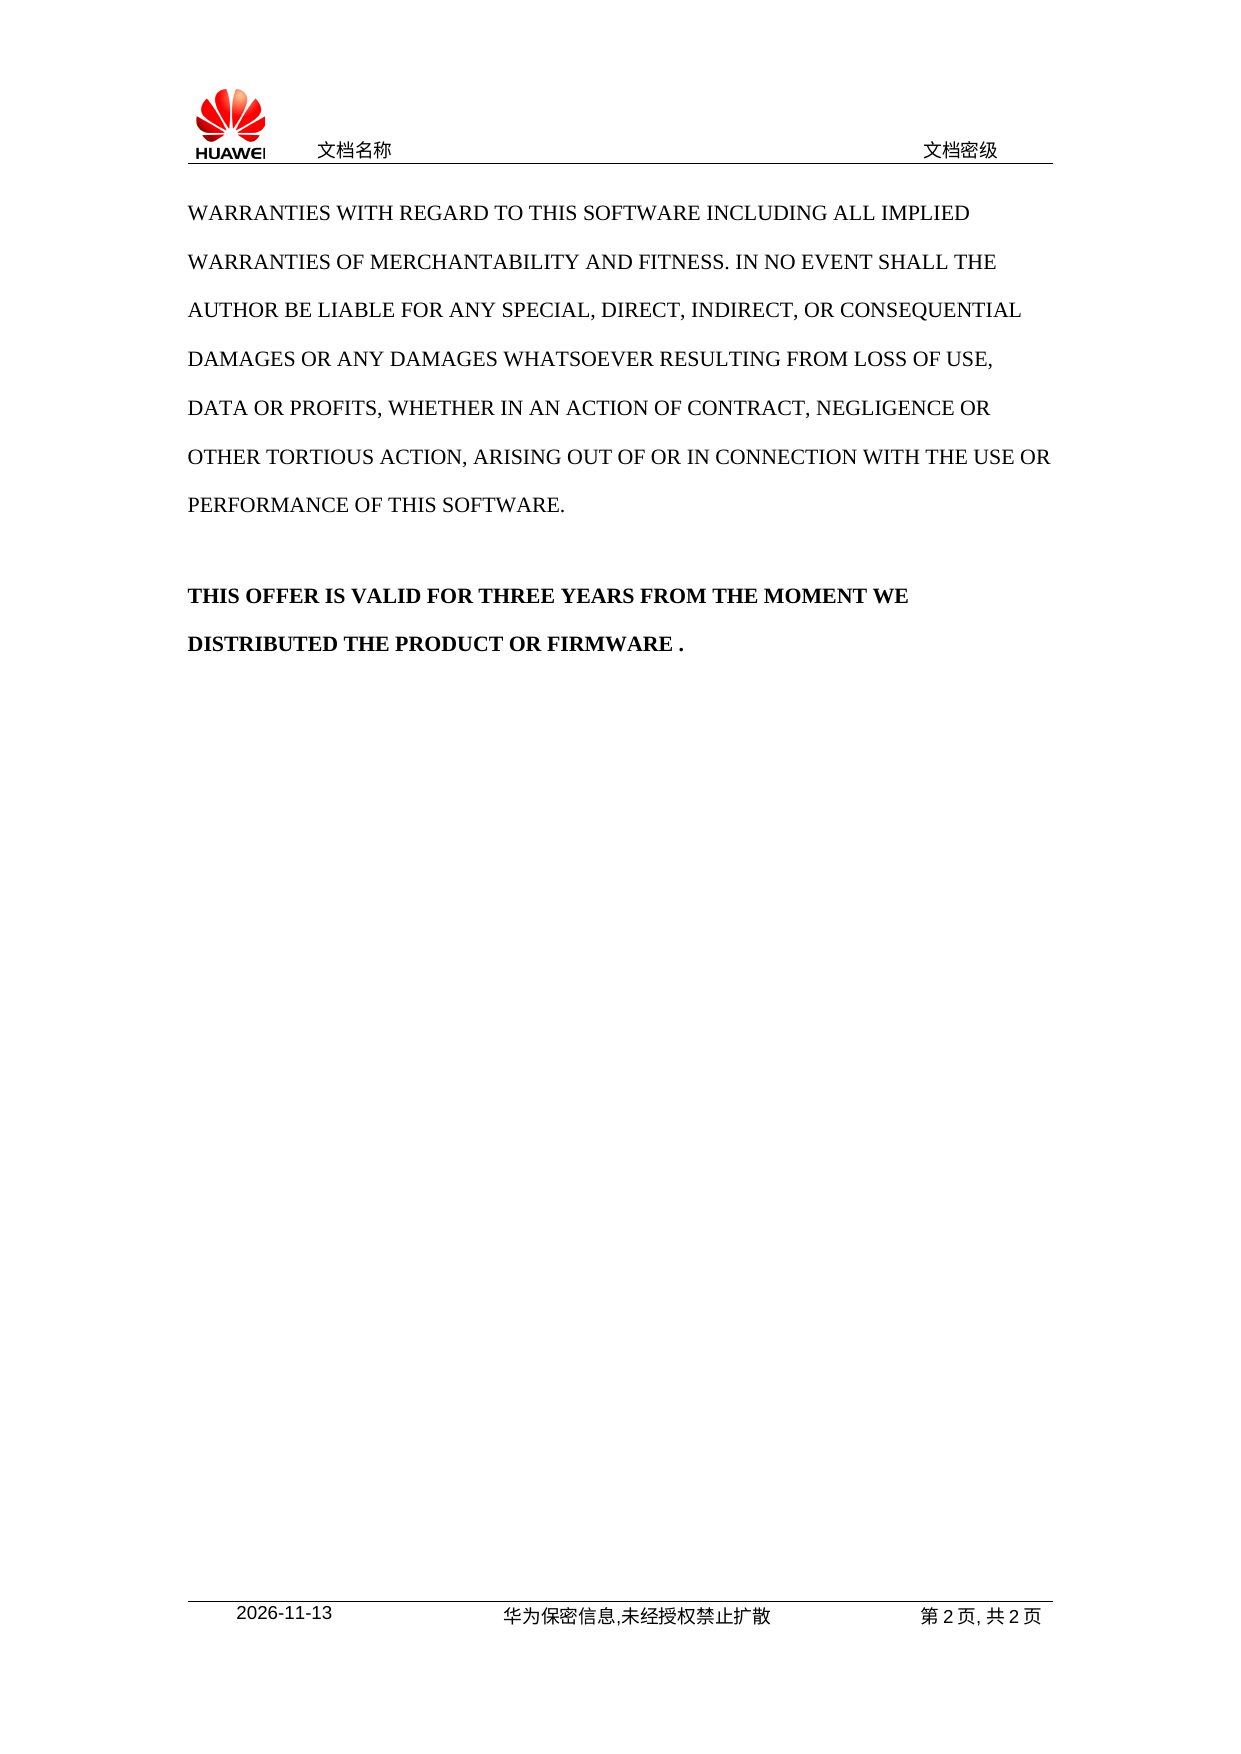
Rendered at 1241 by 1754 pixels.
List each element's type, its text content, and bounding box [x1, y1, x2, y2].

text This offer is valid for three years from the moment we distributed the product or firmware . [187, 579, 1053, 660]
picture [196, 89, 265, 159]
